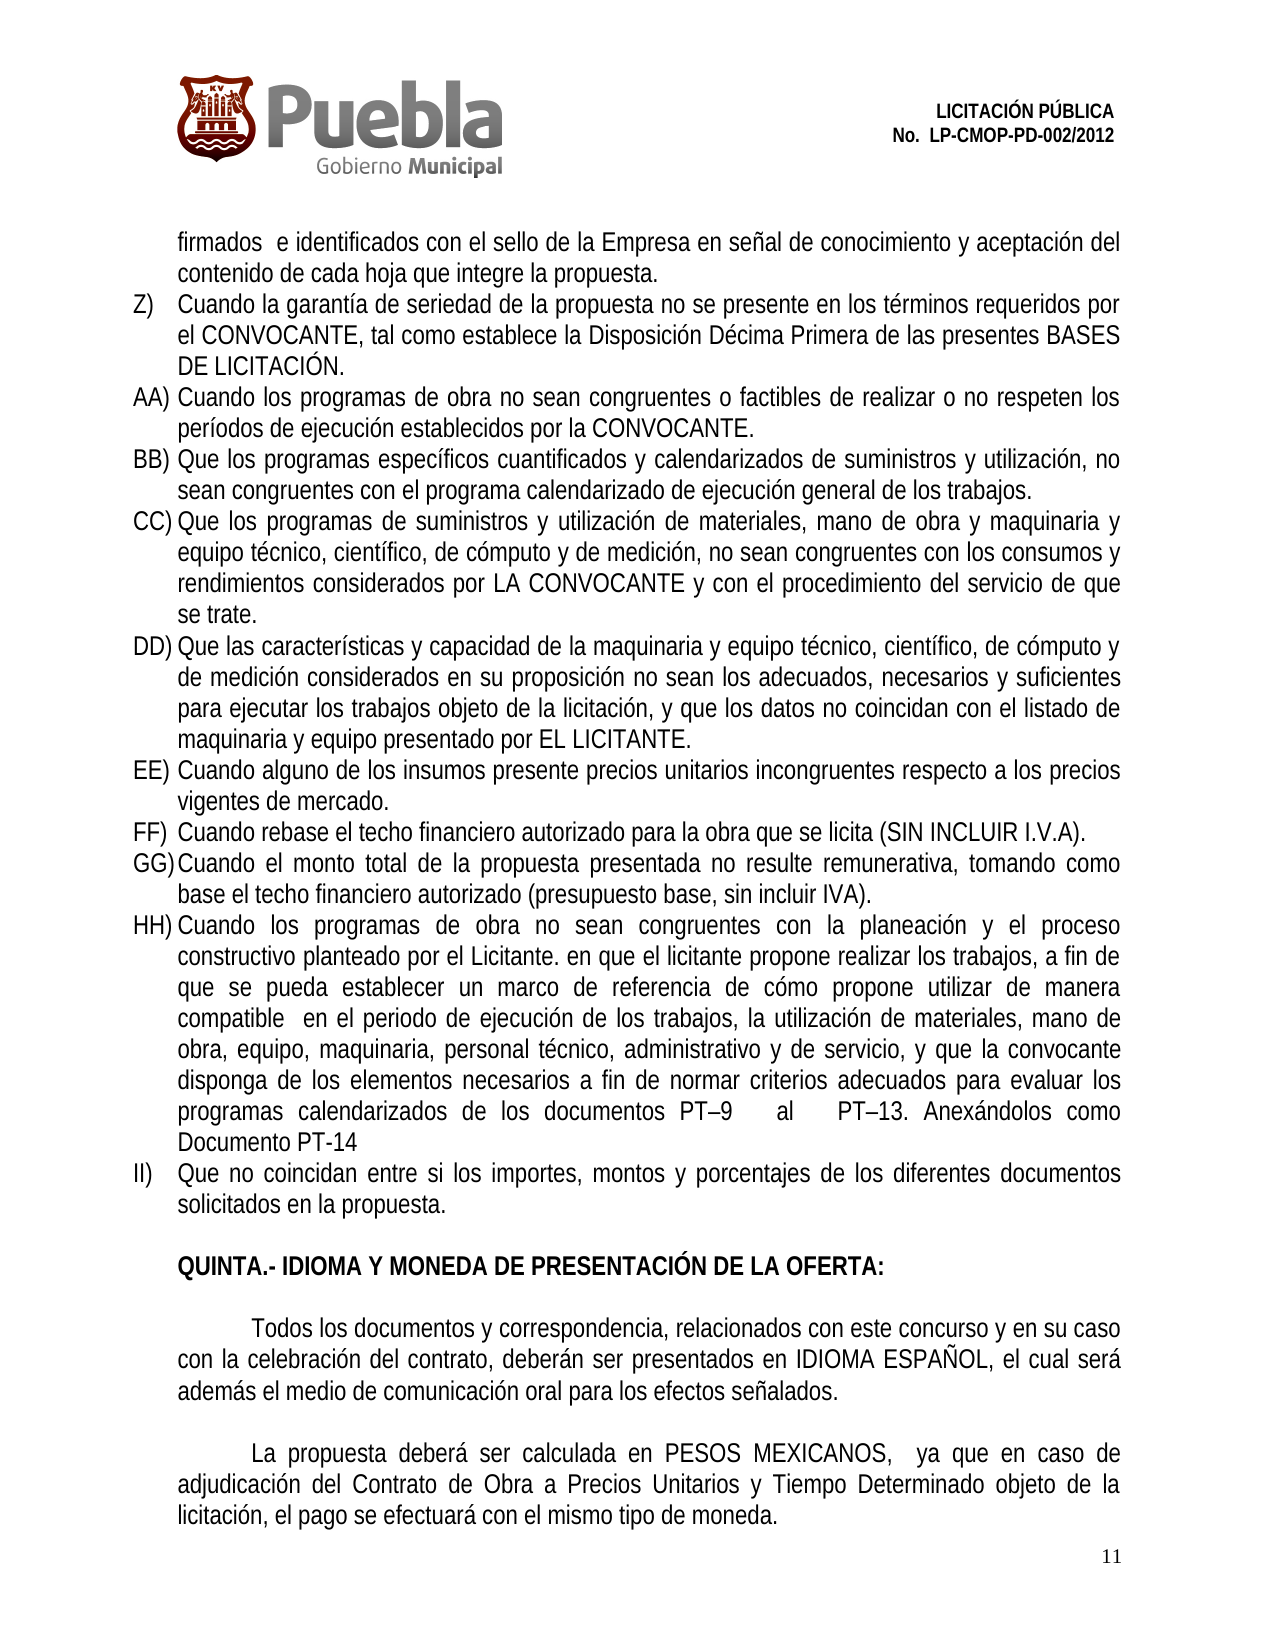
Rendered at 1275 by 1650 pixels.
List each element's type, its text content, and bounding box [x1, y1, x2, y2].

list Que los programas de suministros y utilización de materiales, mano de obra y maquinaria y equipo técnico, científico, de cómputo y de medición, no sean congruentes con los consumos y rendimientos considerados por LA CONVOCANTE y con el procedimiento del servicio de que se trate. [133, 506, 1122, 630]
list Cuando rebase el techo financiero autorizado para la obra que se licita (SIN INCLUIR I.V.A). [133, 816, 1122, 847]
list Que las características y capacidad de la maquinaria y equipo técnico, científico, de cómputo y de medición considerados en su proposición no sean los adecuados, necesarios y suficientes para ejecutar los trabajos objeto de la licitación, y que los datos no coincidan con el listado de maquinaria y equipo presentado por EL LICITANTE. [133, 630, 1122, 754]
list Cuando los programas de obra no sean congruentes o factibles de realizar o no respeten los períodos de ejecución establecidos por la CONVOCANTE. [133, 381, 1122, 443]
list Que no coincidan entre si los importes, montos y porcentajes de los diferentes documentos solicitados en la propuesta. [133, 1157, 1122, 1219]
list Cuando la garantía de seriedad de la propuesta no se presente en los términos requeridos por el CONVOCANTE, tal como establece la Disposición Décima Primera de las presentes BASES DE LICITACIÓN. [133, 288, 1122, 381]
list Cuando los programas de obra no sean congruentes con la planeación y el proceso constructivo planteado por el Licitante. en que el licitante propone realizar los trabajos, a fin de que se pueda establecer un marco de referencia de cómo propone utilizar de manera compatible en el periodo de ejecución de los trabajos, la utilización de materiales, mano de obra, equipo, maquinaria, personal técnico, administrativo y de servicio, y que la convocante disponga de los elementos necesarios a fin de normar criterios adecuados para evaluar los programas calendarizados de los documentos PT–9 al PT–13. Anexándolos como Documento PT-14 [133, 909, 1122, 1157]
list Cuando el monto total de la propuesta presentada no resulte remunerativa, tomando como base el techo financiero autorizado (presupuesto base, sin incluir IVA). [133, 847, 1122, 909]
text La propuesta deberá ser calculada en PESOS MEXICANOS, ya que en caso de adjudicación del Contrato de Obra a Precios Unitarios y Tiempo Determinado objeto de la licitación, el pago se efectuará con el mismo tipo de moneda. [177, 1437, 1122, 1530]
text Todos los documentos y correspondencia, relacionados con este concurso y en su caso con la celebración del contrato, deberán ser presentados en IDIOMA ESPAÑOL, el cual será además el medio de comunicación oral para los efectos señalados. [177, 1313, 1122, 1406]
text QUINTA.- IDIOMA Y MONEDA DE PRESENTACIÓN DE LA OFERTA: [177, 1251, 1122, 1282]
list Que los programas específicos cuantificados y calendarizados de suministros y utilización, no sean congruentes con el programa calendarizado de ejecución general de los trabajos. [133, 443, 1122, 506]
picture [177, 75, 502, 178]
list Cuando alguno de los insumos presente precios unitarios incongruentes respecto a los precios vigentes de mercado. [133, 754, 1122, 816]
